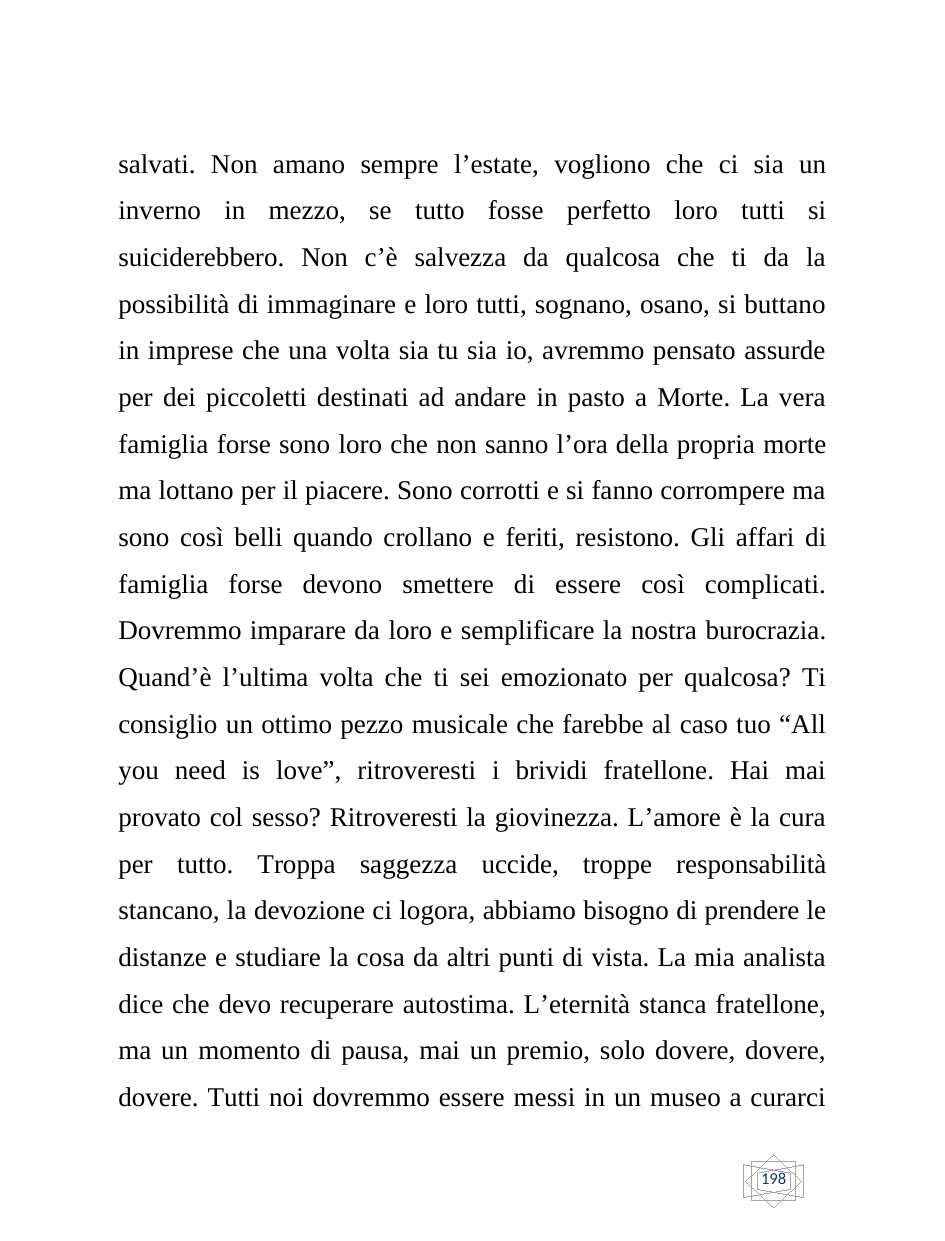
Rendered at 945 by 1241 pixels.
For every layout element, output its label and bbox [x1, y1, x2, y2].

text [118, 148, 827, 1112]
